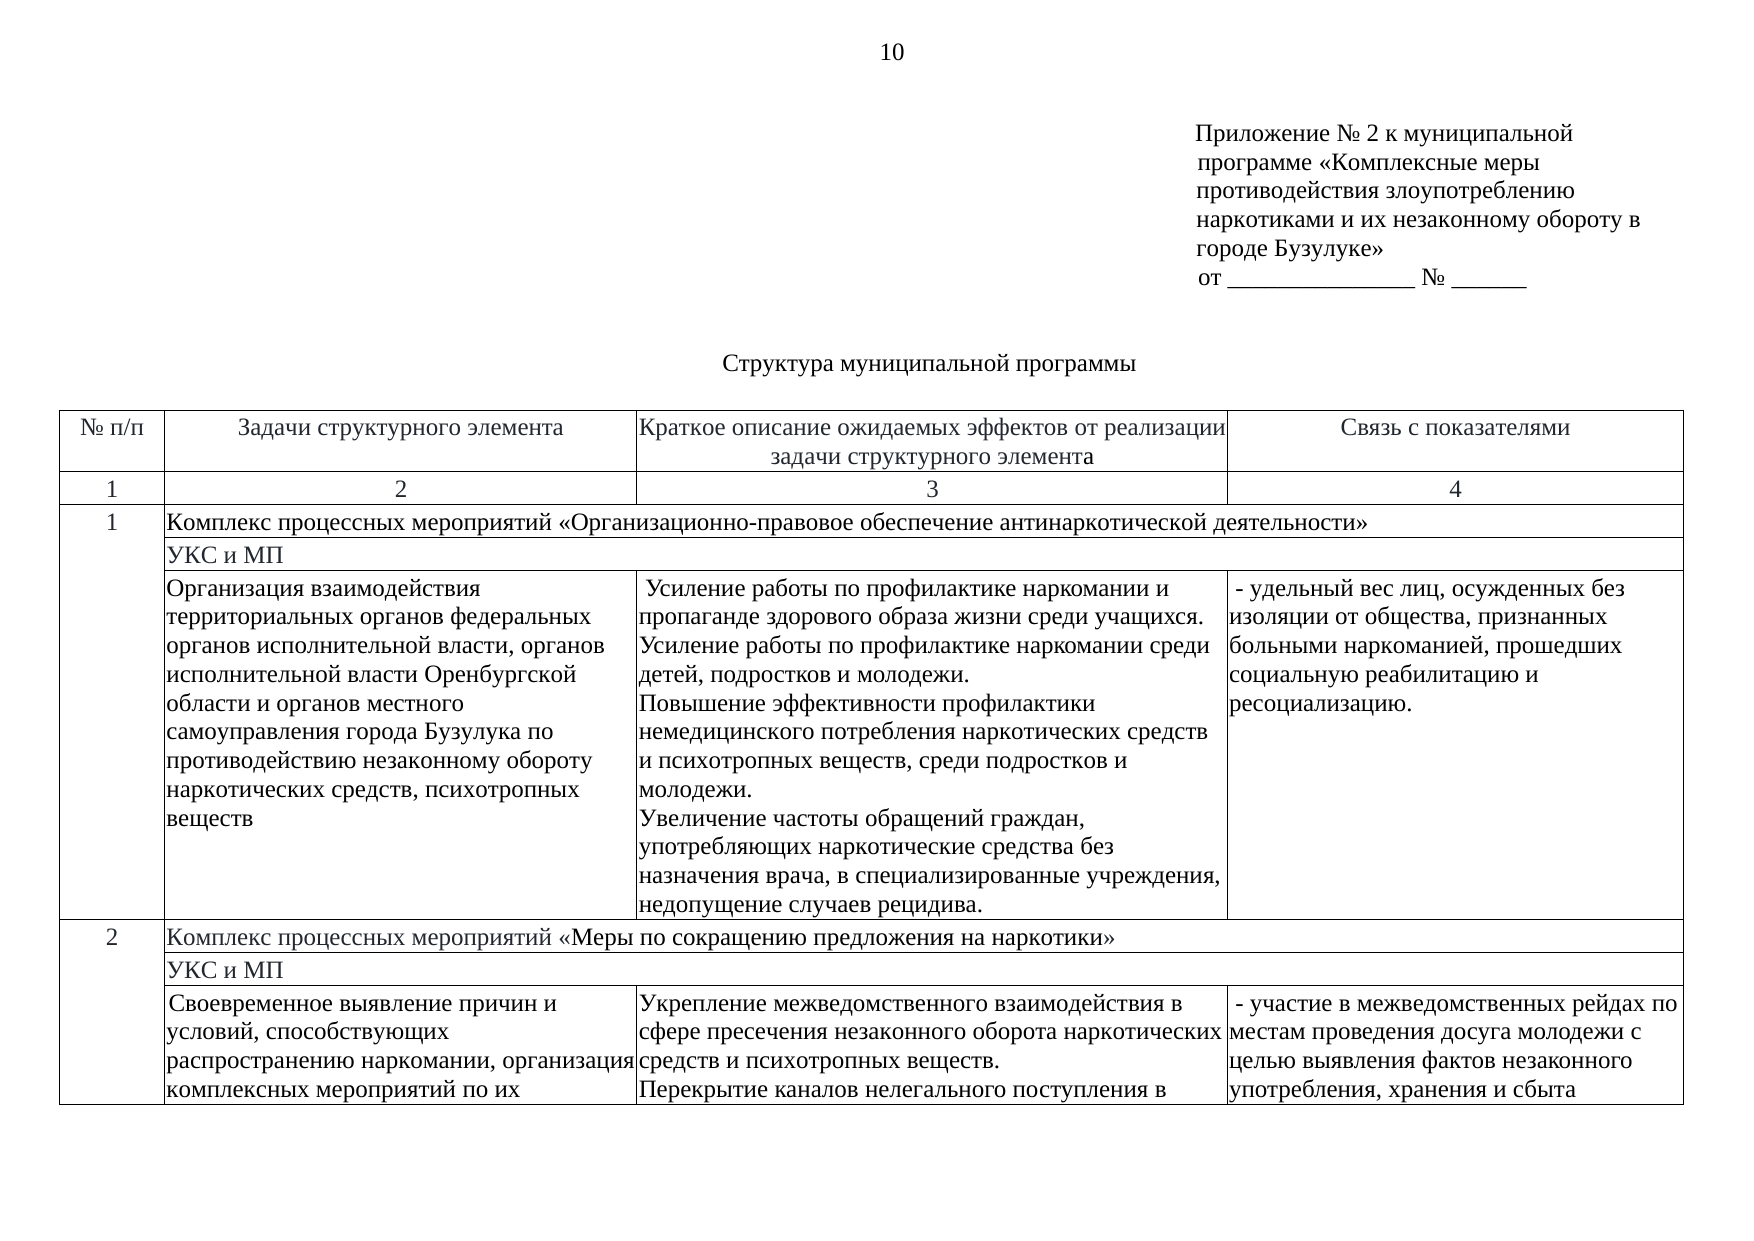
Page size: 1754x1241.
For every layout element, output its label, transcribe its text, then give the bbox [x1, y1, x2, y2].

table_cell 2 [60, 920, 164, 1104]
table_cell 2 [165, 472, 636, 504]
table_cell Комплекс процессных мероприятий «Меры по сокращению предложения на наркотики» [165, 920, 1683, 952]
table_cell 1 [60, 505, 164, 919]
table_cell Организация взаимодействия территориальных органов федеральных органов исполнительной власти, органов исполнительной власти Оренбургской области и органов местного самоуправления города Бузулука по противодействию незаконному обороту наркотических средств, психотропных веществ [165, 571, 636, 919]
table_header Связь с показателями [1228, 411, 1683, 471]
table_cell Комплекс процессных мероприятий «Организационно-правовое обеспечение антинаркотической деятельности» [165, 505, 1683, 537]
table_cell Усиление работы по профилактике наркомании и пропаганде здорового образа жизни среди учащихся. Усиление работы по профилактике наркомании среди детей, подростков и молодежи. Повышение эффективности профилактики немедицинского потребления наркотических средств и психотропных веществ, среди подростков и молодежи. Увеличение частоты обращений граждан, употребляющих наркотические средства без назначения врача, в специализированные учреждения, недопущение случаев рецидива. [637, 571, 1227, 919]
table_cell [637, 986, 1227, 1104]
table_header Задачи структурного элемента [165, 411, 636, 471]
table_cell УКС и МП [165, 538, 1683, 570]
table_cell 1 [60, 472, 164, 504]
text Структура муниципальной программы [89, 348, 1695, 377]
table_cell 3 [637, 472, 1227, 504]
text программе «Комплексные меры противодействия злоупотреблению наркотиками и их незаконному обороту в городе Бузулуке» [1196, 147, 1695, 262]
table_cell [165, 986, 636, 1104]
table_cell 4 [1228, 472, 1683, 504]
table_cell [1228, 986, 1683, 1104]
table_cell - удельный вес лиц, осужденных без изоляции от общества, признанных больными наркоманией, прошедших социальную реабилитацию и ресоциализацию. [1228, 571, 1683, 919]
text Приложение № 2 к муниципальной [1194, 118, 1695, 147]
text от _______________ № ______ [1004, 262, 1695, 291]
table_cell УКС и МП [165, 953, 1683, 985]
table_header № п/п [60, 411, 164, 471]
table_header Краткое описание ожидаемых эффектов от реализации задачи структурного элемента [637, 411, 1227, 471]
